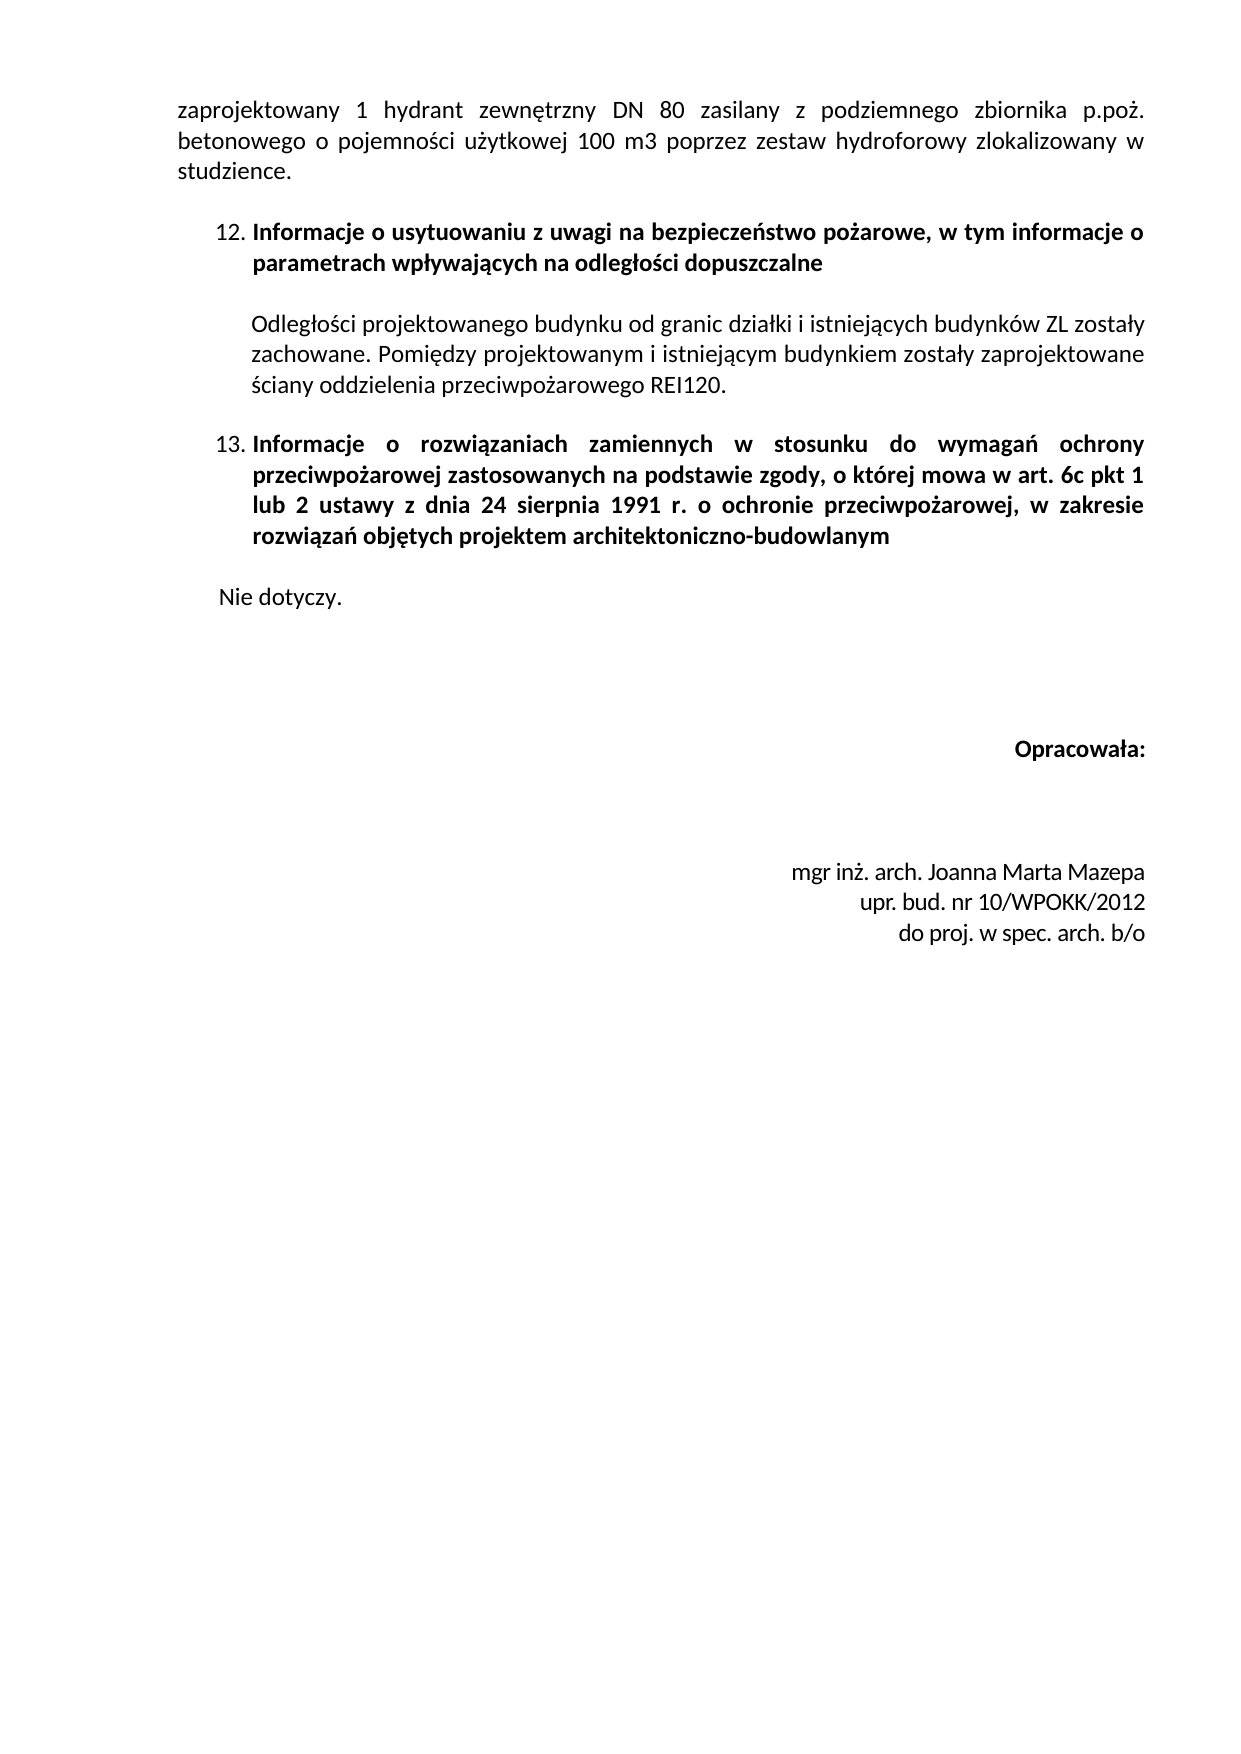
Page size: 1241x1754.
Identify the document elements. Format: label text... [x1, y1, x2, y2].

list Informacje o usytuowaniu z uwagi na bezpieczeństwo pożarowe, w tym informacje o parametrach wpływających na odległości dopuszczalne [215, 217, 1146, 278]
text mgr inż. arch. Joanna Marta Mazepa [177, 856, 1146, 886]
text do proj. w spec. arch. b/o [177, 917, 1146, 947]
list Informacje o rozwiązaniach zamiennych w stosunku do wymagań ochrony przeciwpożarowej zastosowanych na podstawie zgody, o której mowa w art. 6c pkt 1 lub 2 ustawy z dnia 24 sierpnia 1991 r. o ochronie przeciwpożarowej, w zakresie rozwiązań objętych projektem architektoniczno-budowlanym [215, 428, 1146, 551]
text Opracowała: [177, 734, 1146, 764]
list Odległości projektowanego budynku od granic działki i istniejących budynków ZL zostały zachowane. Pomiędzy projektowanym i istniejącym budynkiem zostały zaprojektowane ściany oddzielenia przeciwpożarowego REI120. [251, 308, 1146, 400]
list Nie dotyczy. [218, 581, 1146, 612]
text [177, 94, 1146, 186]
text upr. bud. nr 10/WPOKK/2012 [177, 886, 1146, 917]
